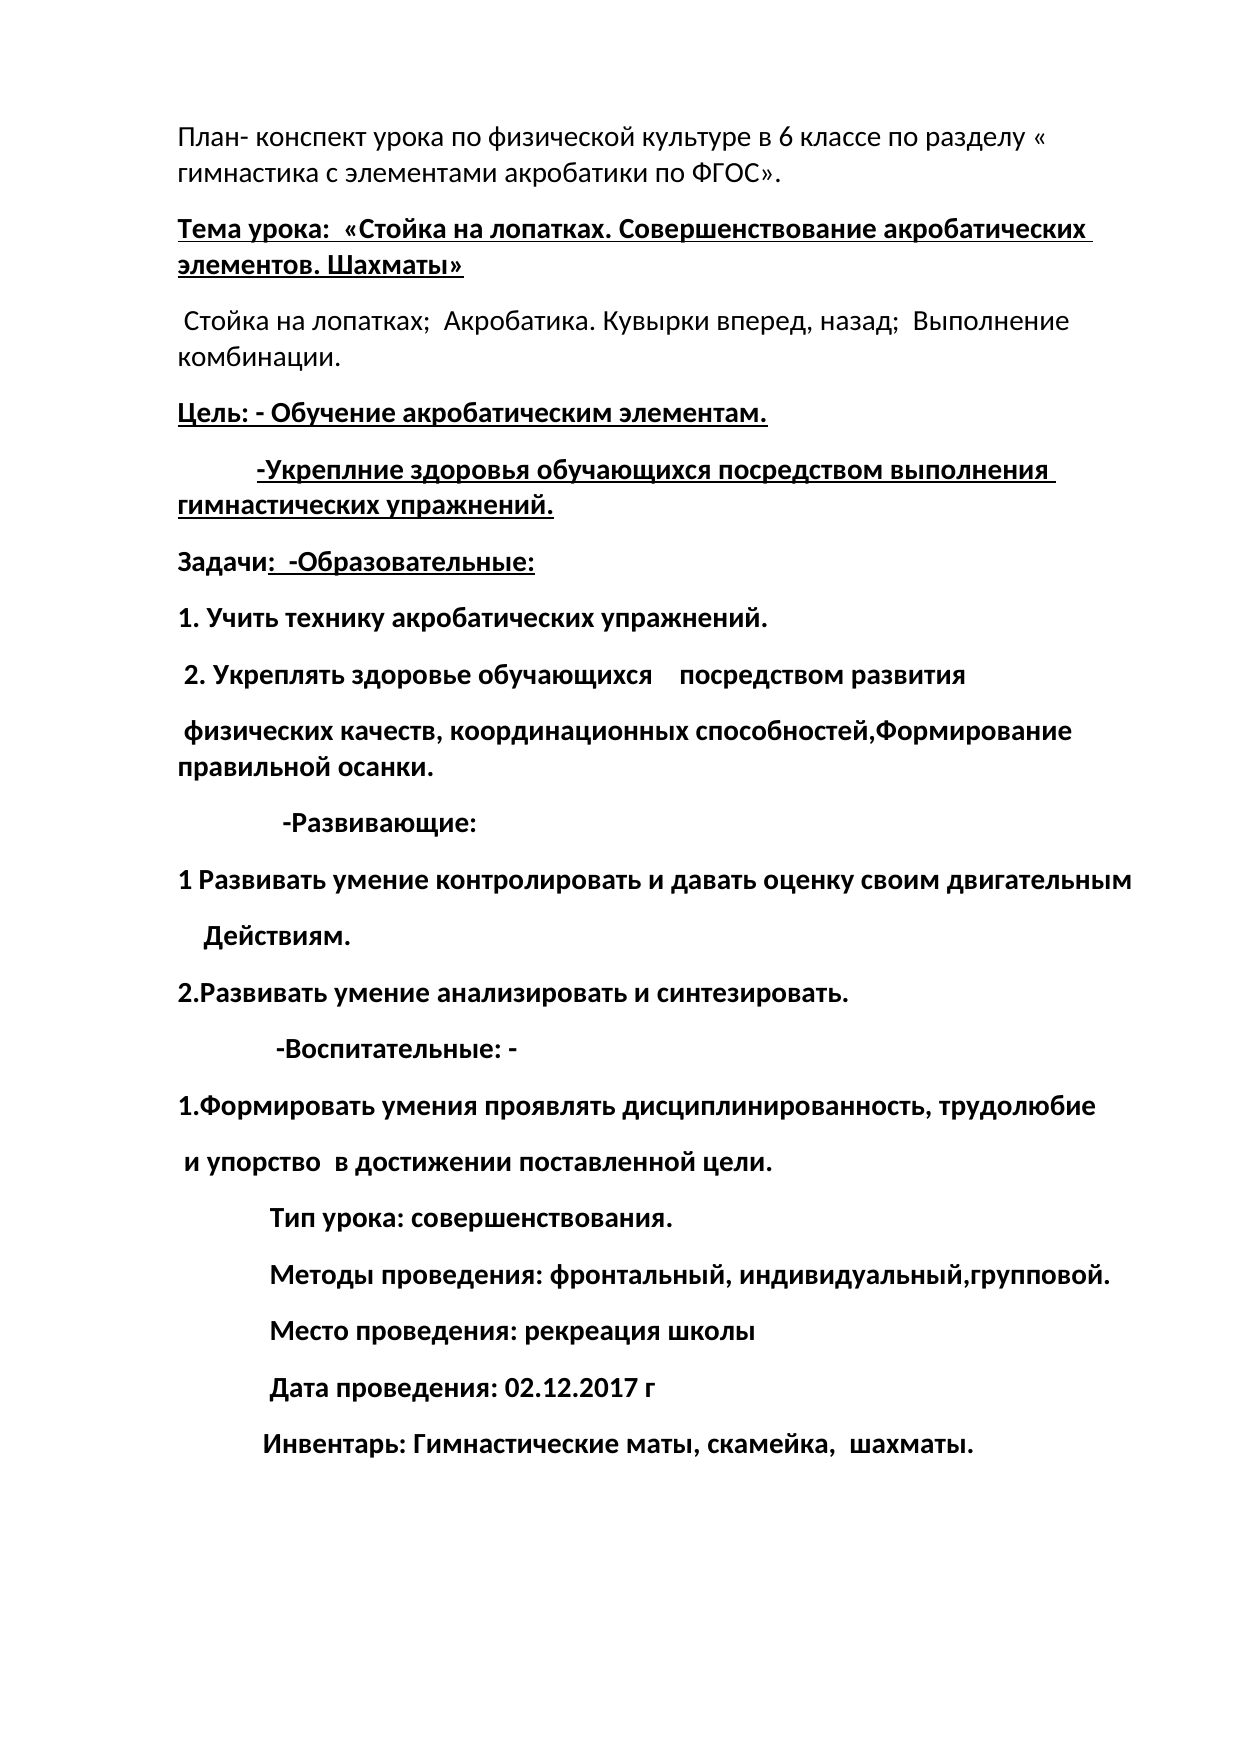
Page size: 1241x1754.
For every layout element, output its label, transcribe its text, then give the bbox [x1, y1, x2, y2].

text -Развивающие: [177, 804, 1152, 840]
text -Воспитательные: - [177, 1030, 1152, 1066]
text -Укреплние здоровья обучающихся посредством выполнения гимнастических упражнений. [177, 451, 1152, 522]
text Место проведения: рекреация школы [177, 1312, 1152, 1348]
text Стойка на лопатках; Акробатика. Кувырки вперед, назад; Выполнение комбинации. [177, 302, 1152, 373]
text 1.Формировать умения проявлять дисциплинированность, трудолюбие [177, 1087, 1152, 1122]
text Тема урока: «Стойка на лопатках. Совершенствование акробатических элементов. Шахматы» [177, 210, 1152, 281]
text физических качеств, координационных способностей,Формирование правильной осанки. [177, 712, 1152, 783]
text Цель: - Обучение акробатическим элементам. [177, 394, 1152, 430]
text Тип урока: совершенствования. [177, 1199, 1152, 1235]
text 2.Развивать умение анализировать и синтезировать. [177, 974, 1152, 1009]
text 1 Развивать умение контролировать и давать оценку своим двигательным [177, 861, 1152, 896]
text Инвентарь: Гимнастические маты, скамейка, шахматы. [177, 1425, 1152, 1461]
text Методы проведения: фронтальный, индивидуальный,групповой. [177, 1256, 1152, 1292]
text План- конспект урока по физической культуре в 6 классе по разделу « гимнастика с элементами акробатики по ФГОС». [177, 118, 1152, 189]
text 2. Укреплять здоровье обучающихся посредством развития [177, 656, 1152, 691]
text Действиям. [177, 917, 1152, 953]
text 1. Учить технику акробатических упражнений. [177, 599, 1152, 635]
text и упорство в достижении поставленной цели. [177, 1143, 1152, 1179]
text Дата проведения: 02.12.2017 г [177, 1369, 1152, 1404]
text Задачи: -Образовательные: [177, 543, 1152, 578]
